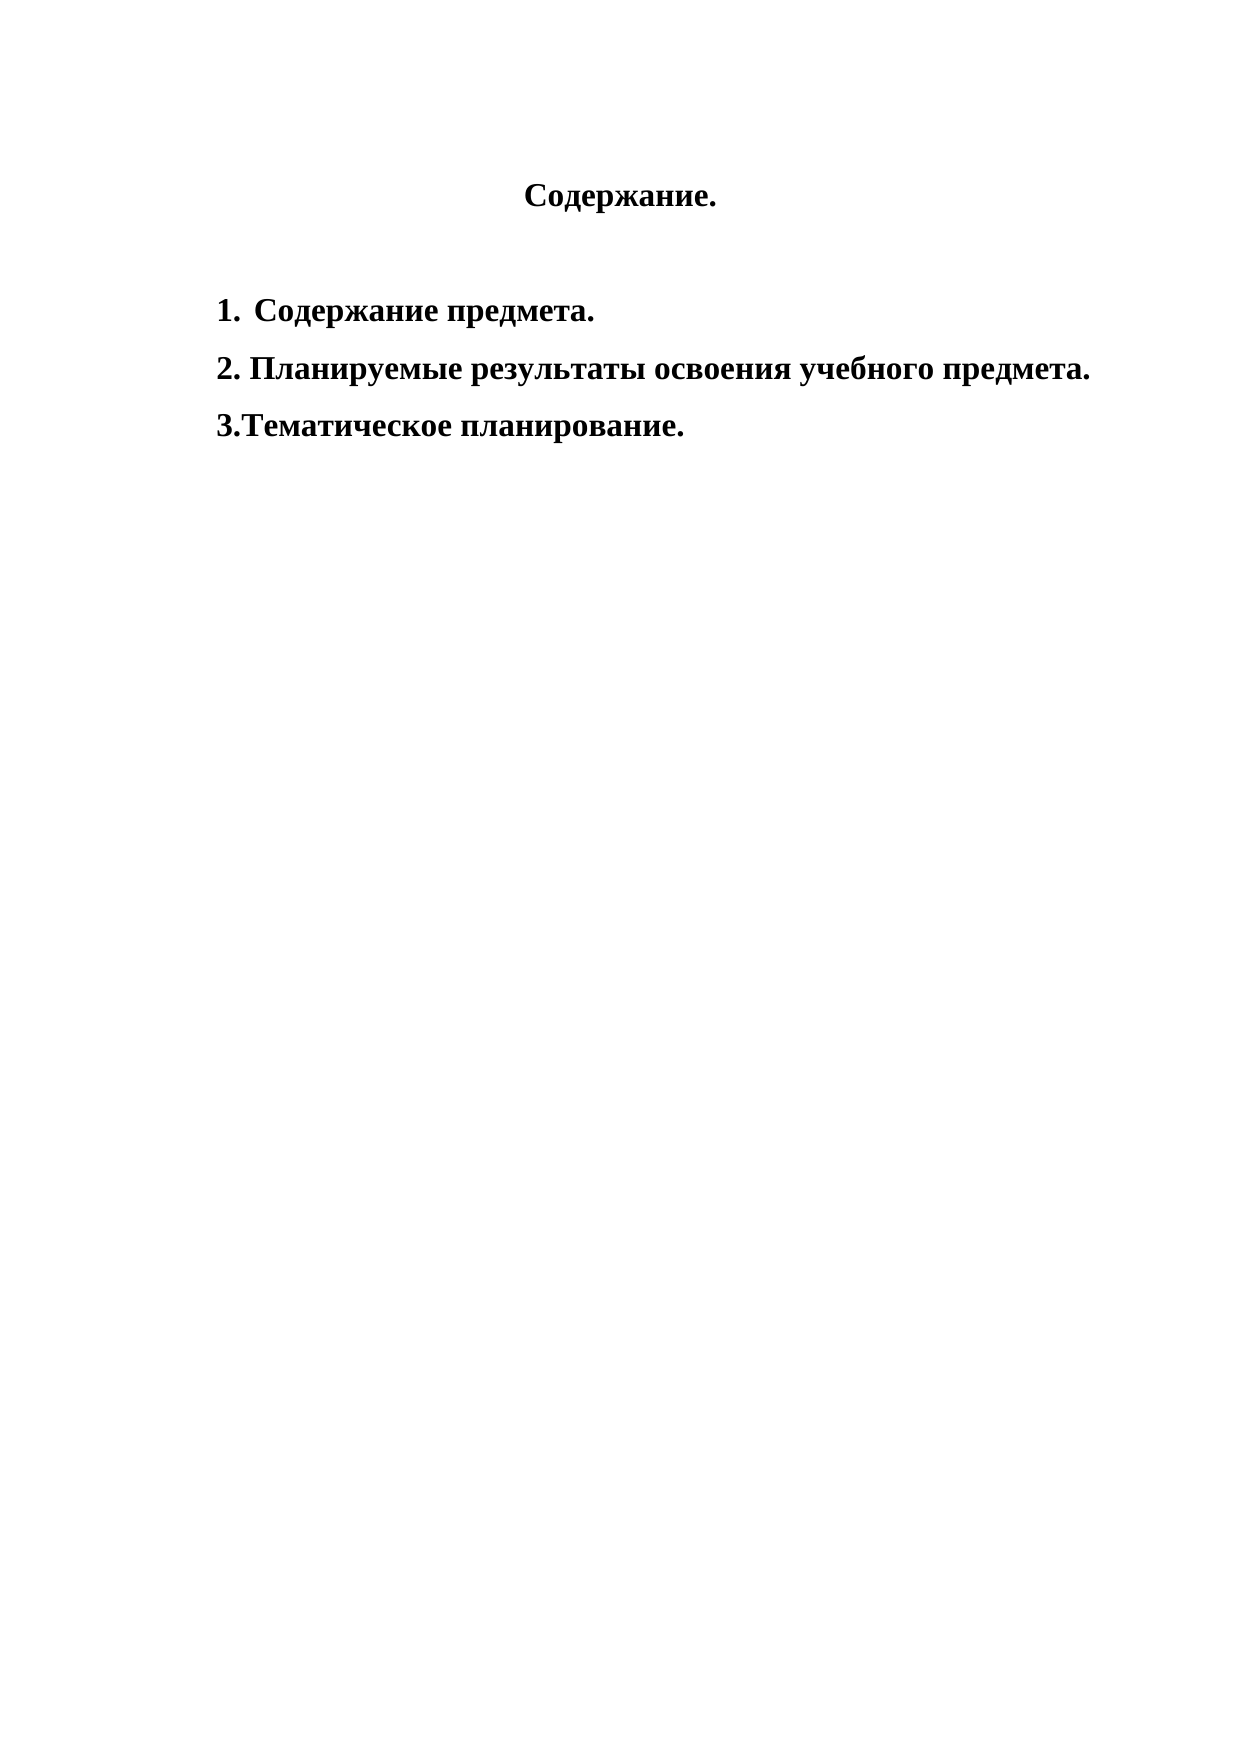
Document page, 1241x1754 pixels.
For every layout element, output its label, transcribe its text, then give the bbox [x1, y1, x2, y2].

text 2. Планируемые результаты освоения учебного предмета. [216, 348, 1137, 386]
text Содержание. [103, 176, 1137, 214]
text 3.Тематическое планирование. [216, 406, 1137, 444]
list Содержание предмета. [216, 291, 1137, 329]
